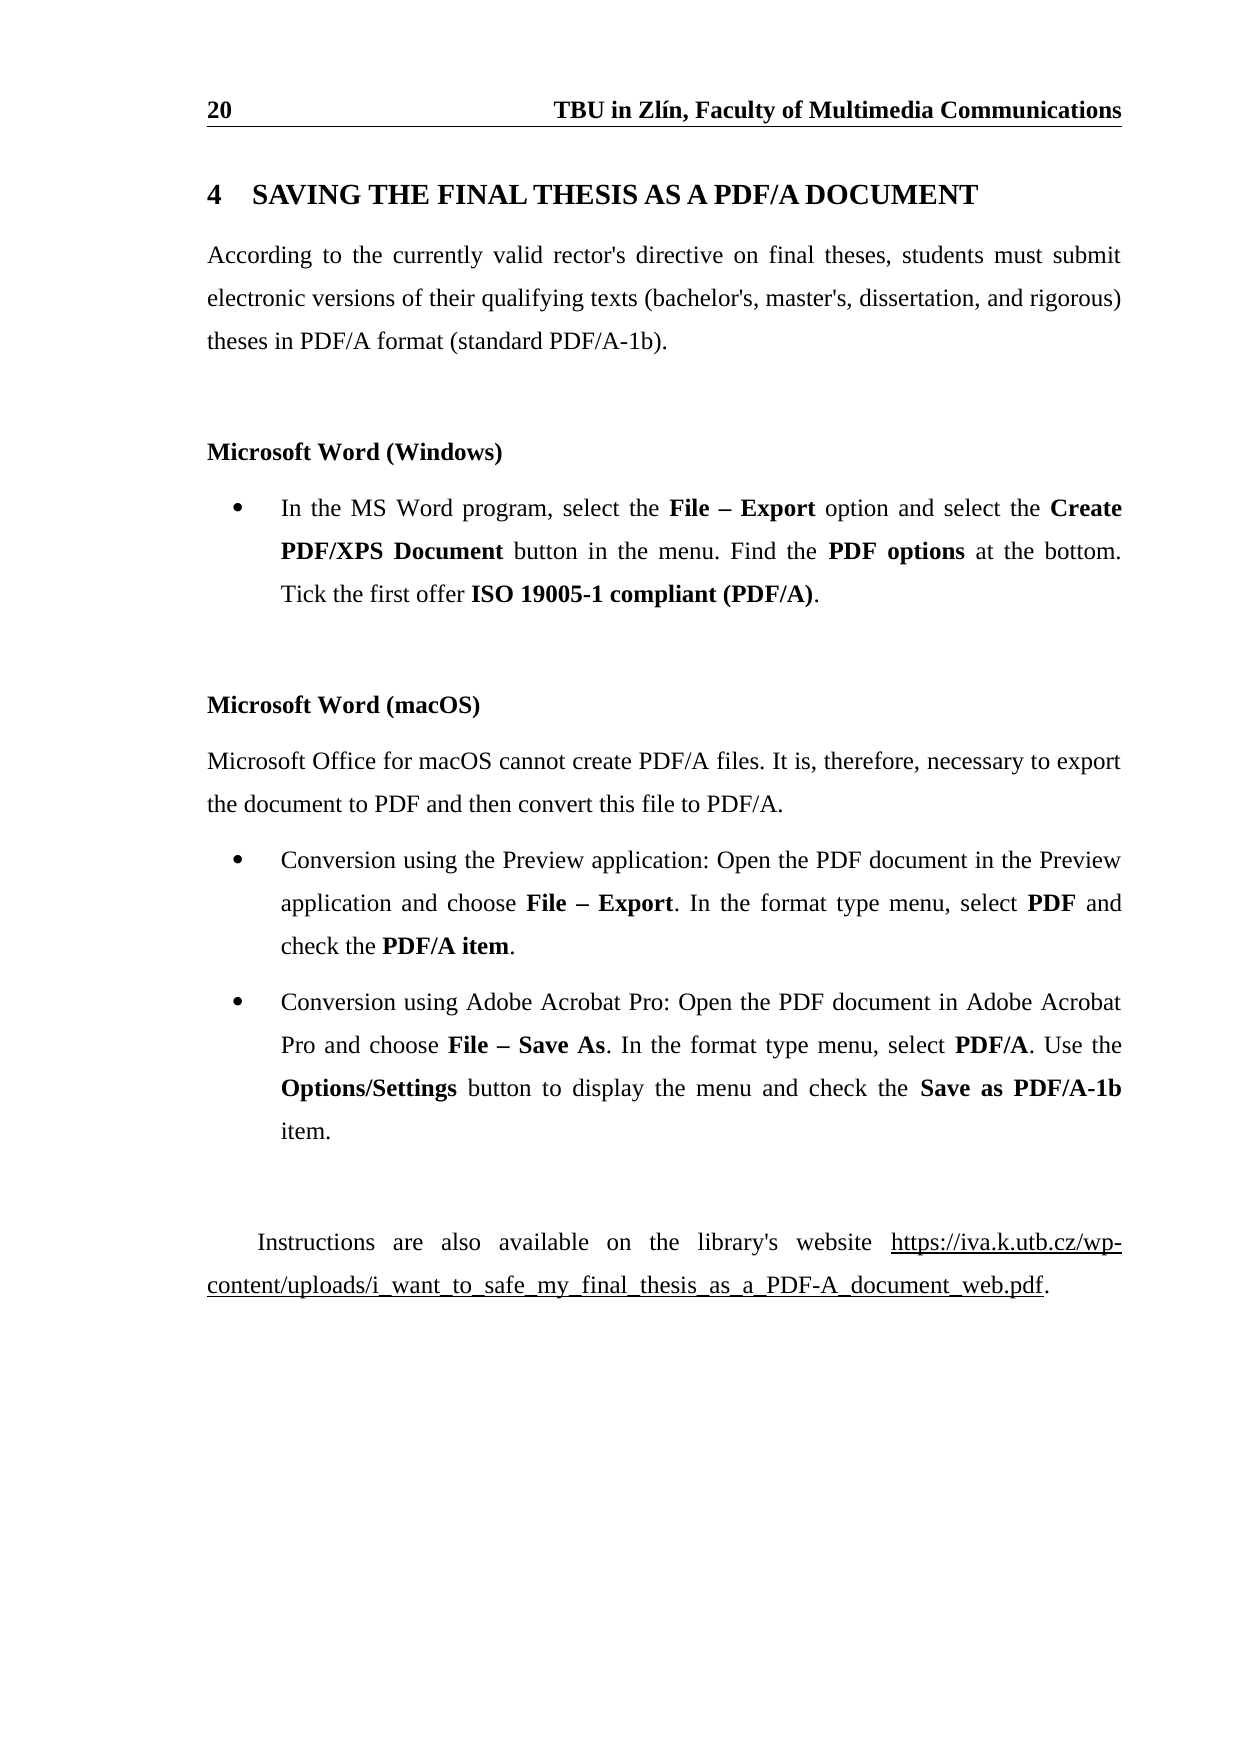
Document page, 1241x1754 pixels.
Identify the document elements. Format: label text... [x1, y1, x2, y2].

text Microsoft Word (Windows) [207, 437, 1122, 466]
text Microsoft Office for macOS cannot create PDF/A files. It is, therefore, necessary to export the document to PDF and then convert this file to PDF/A. [207, 746, 1122, 818]
text Microsoft Word (macOS) [207, 691, 1122, 719]
list In the MS Word program, select the File – Export option and select the Create PDF/XPS Document button in the menu. Find the PDF options at the bottom. Tick the first offer ISO 19005-1 compliant (PDF/A). [233, 493, 1122, 608]
text Instructions are also available on the library's website https://iva.k.utb.cz/wp-content/uploads/i_want_to_safe_my_final_thesis_as_a_PDF-A_document_web.pdf. [207, 1227, 1122, 1299]
text According to the currently valid rector's directive on final theses, students must submit electronic versions of their qualifying texts (bachelor's, master's, dissertation, and rigorous) theses in PDF/A format (standard PDF/A-1b). [207, 240, 1122, 355]
text Saving the final thesis as a PDF/A document [207, 177, 1122, 211]
list Conversion using Adobe Acrobat Pro: Open the PDF document in Adobe Acrobat Pro and choose File – Save As. In the format type menu, select PDF/A. Use the Options/Settings button to display the menu and check the Save as PDF/A-1b item. [233, 987, 1122, 1145]
list Conversion using the Preview application: Open the PDF document in the Preview application and choose File – Export. In the format type menu, select PDF and check the PDF/A item. [233, 845, 1122, 960]
